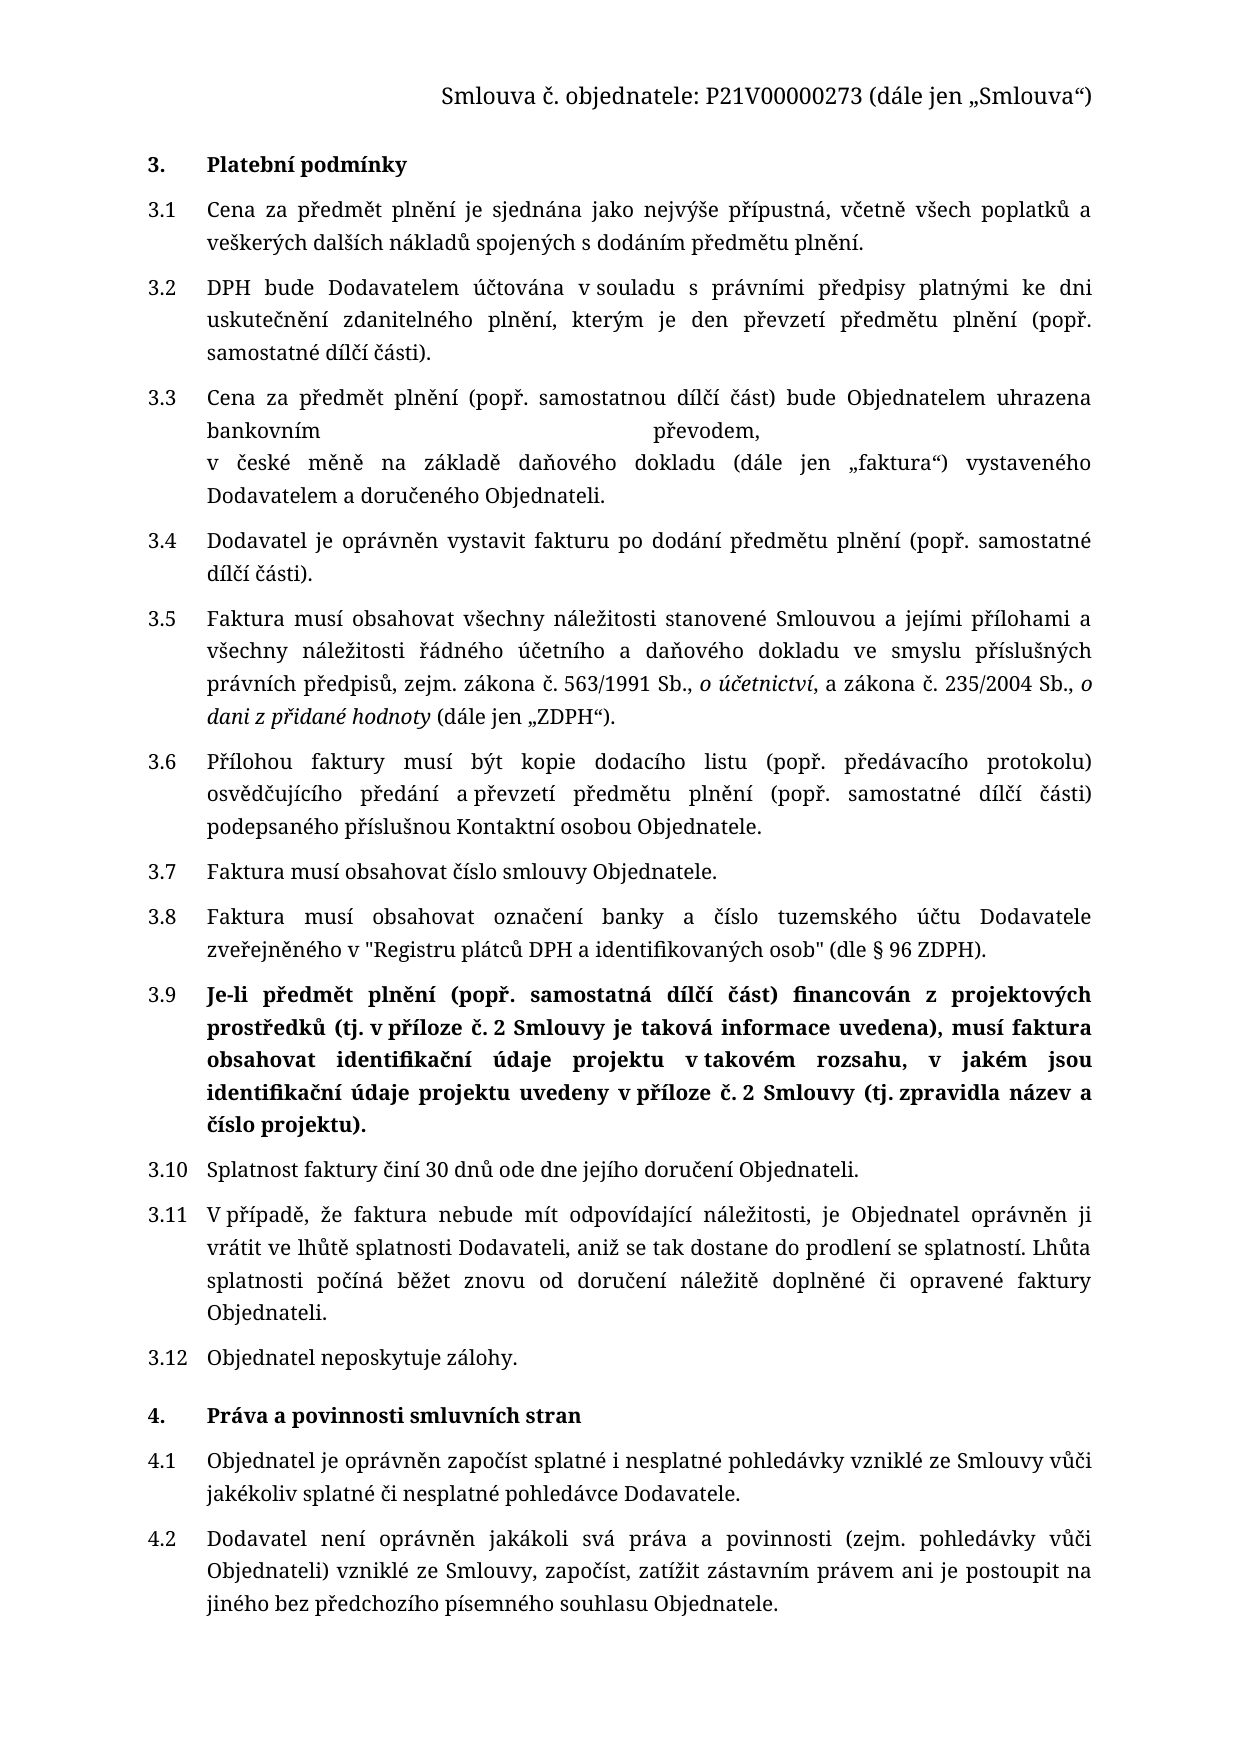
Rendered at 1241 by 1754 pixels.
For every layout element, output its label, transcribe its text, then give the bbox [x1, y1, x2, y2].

list Splatnost faktury činí 30 dnů ode dne jejího doručení Objednateli. [148, 1156, 1093, 1184]
list DPH bude Dodavatelem účtována v souladu s právními předpisy platnými ke dni uskutečnění zdanitelného plnění, kterým je den převzetí předmětu plnění (popř. samostatné dílčí části). [148, 273, 1093, 367]
list Dodavatel je oprávněn vystavit fakturu po dodání předmětu plnění (popř. samostatné dílčí části). [148, 526, 1093, 587]
list Je-li předmět plnění (popř. samostatná dílčí část) financován z projektových prostředků (tj. v příloze č. 2 Smlouvy je taková informace uvedena), musí faktura obsahovat identifikační údaje projektu v takovém rozsahu, v jakém jsou identifikační údaje projektu uvedeny v příloze č. 2 Smlouvy (tj. zpravidla název a číslo projektu). [148, 980, 1093, 1139]
list Faktura musí obsahovat označení banky a číslo tuzemského účtu Dodavatele zveřejněného v "Registru plátců DPH a identifikovaných osob" (dle § 96 ZDPH). [148, 902, 1093, 963]
list Cena za předmět plnění (popř. samostatnou dílčí část) bude Objednatelem uhrazena bankovním převodem, v české měně na základě daňového dokladu (dále jen „faktura“) vystaveného Dodavatelem a doručeného Objednateli. [148, 383, 1093, 509]
list Objednatel neposkytuje zálohy. [148, 1343, 1093, 1372]
list Faktura musí obsahovat všechny náležitosti stanovené Smlouvou a jejími přílohami a všechny náležitosti řádného účetního a daňového dokladu ve smyslu příslušných právních předpisů, zejm. zákona č. 563/1991 Sb., o účetnictví, a zákona č. 235/2004 Sb., o dani z přidané hodnoty (dále jen „ZDPH“). [148, 604, 1093, 730]
list Objednatel je oprávněn započíst splatné i nesplatné pohledávky vzniklé ze Smlouvy vůči jakékoliv splatné či nesplatné pohledávce Dodavatele. [148, 1446, 1093, 1507]
list Dodavatel není oprávněn jakákoli svá práva a povinnosti (zejm. pohledávky vůči Objednateli) vzniklé ze Smlouvy, započíst, zatížit zástavním právem ani je postoupit na jiného bez předchozího písemného souhlasu Objednatele. [148, 1524, 1093, 1618]
list Práva a povinnosti smluvních stran [148, 1401, 1093, 1429]
list V případě, že faktura nebude mít odpovídající náležitosti, je Objednatel oprávněn ji vrátit ve lhůtě splatnosti Dodavateli, aniž se tak dostane do prodlení se splatností. Lhůta splatnosti počíná běžet znovu od doručení náležitě doplněné či opravené faktury Objednateli. [148, 1201, 1093, 1327]
list Přílohou faktury musí být kopie dodacího listu (popř. předávacího protokolu) osvědčujícího předání a převzetí předmětu plnění (popř. samostatné dílčí části) podepsaného příslušnou Kontaktní osobou Objednatele. [148, 747, 1093, 841]
list Platební podmínky [148, 150, 1093, 179]
list Faktura musí obsahovat číslo smlouvy Objednatele. [148, 857, 1093, 886]
list Cena za předmět plnění je sjednána jako nejvýše přípustná, včetně všech poplatků a veškerých dalších nákladů spojených s dodáním předmětu plnění. [148, 195, 1093, 256]
